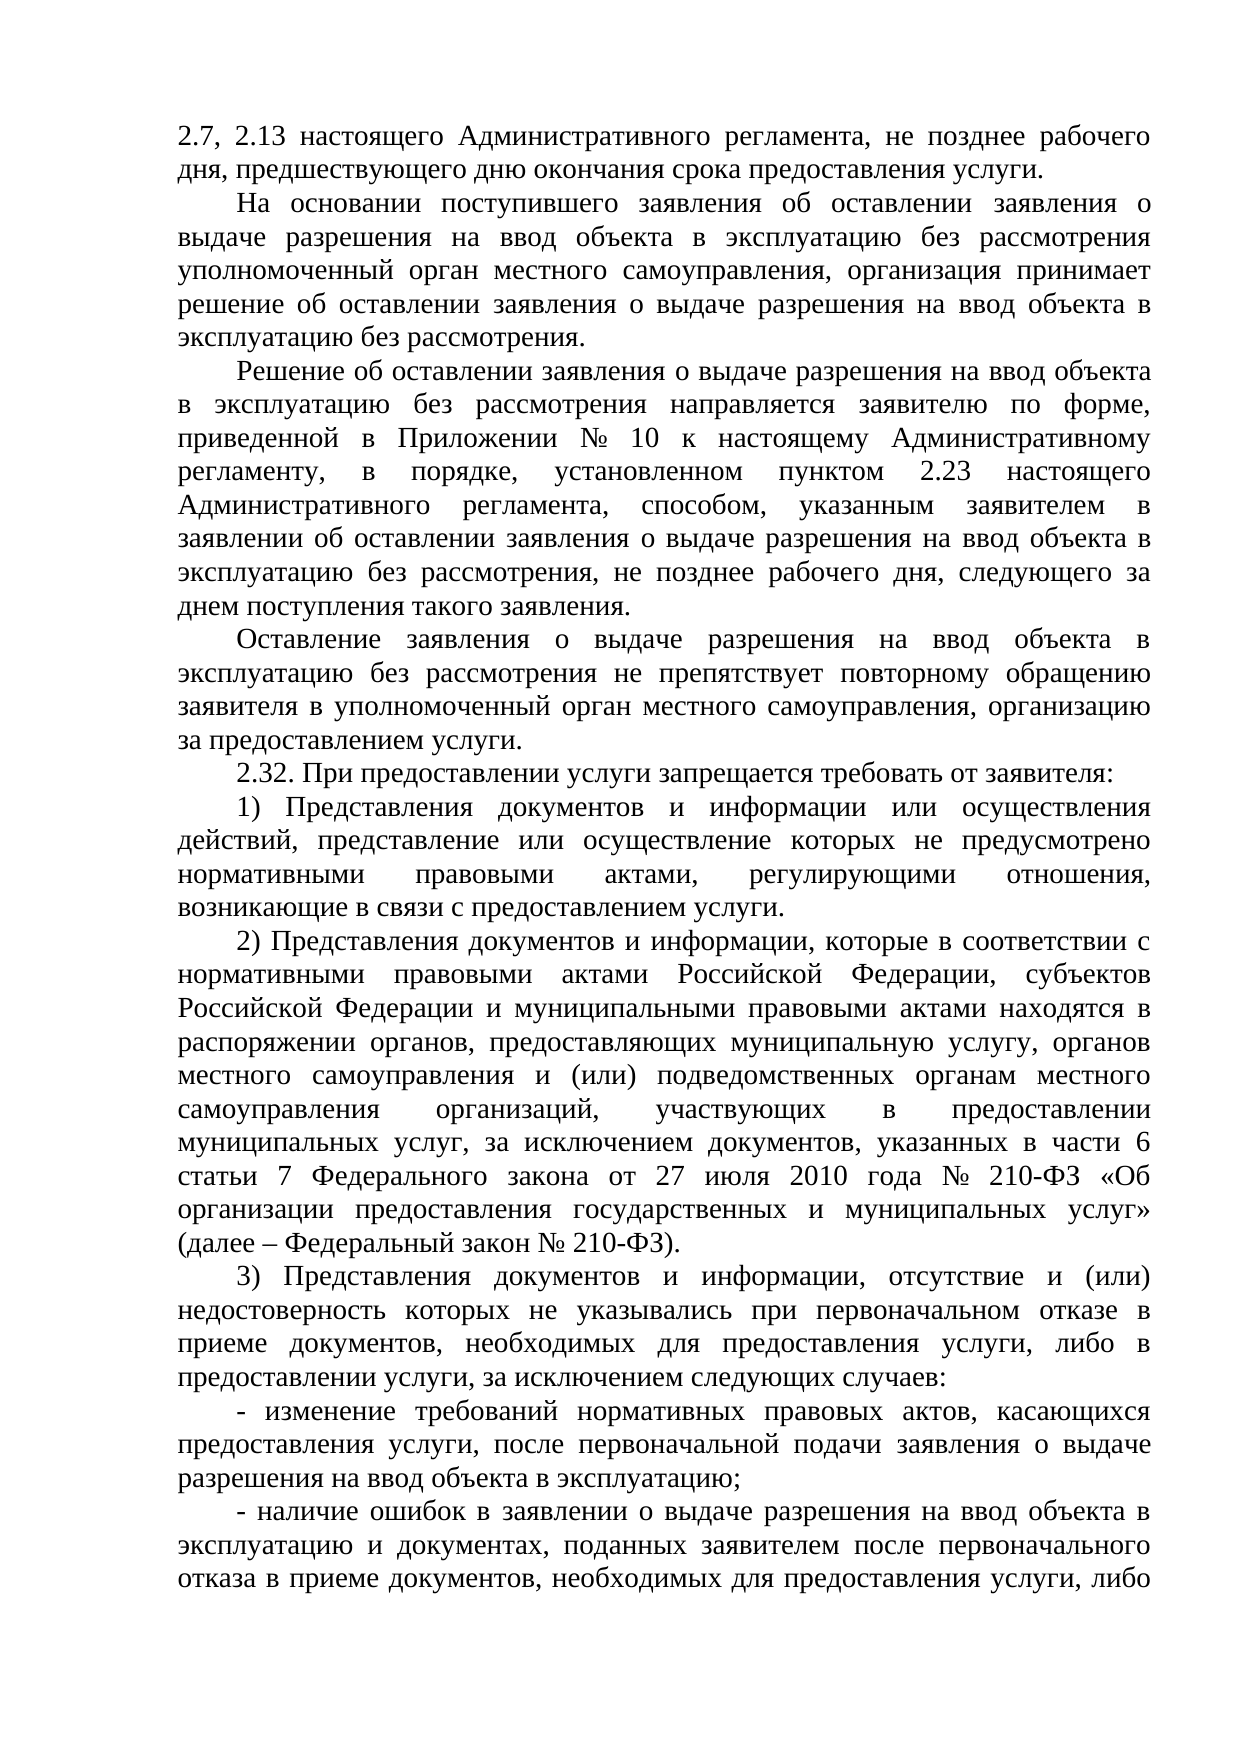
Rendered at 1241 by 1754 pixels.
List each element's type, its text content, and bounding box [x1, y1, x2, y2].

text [177, 118, 1152, 185]
text 3) Представления документов и информации, отсутствие и (или) недостоверность которых не указывались при первоначальном отказе в приеме документов, необходимых для предоставления услуги, либо в предоставлении услуги, за исключением следующих случаев: [177, 1258, 1152, 1393]
text Оставление заявления о выдаче разрешения на ввод объекта в эксплуатацию без рассмотрения не препятствует повторному обращению заявителя в уполномоченный орган местного самоуправления, организацию за предоставлением услуги. [177, 621, 1152, 755]
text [177, 1493, 1152, 1594]
text 1) Представления документов и информации или осуществления действий, представление или осуществление которых не предусмотрено нормативными правовыми актами, регулирующими отношения, возникающие в связи с предоставлением услуги. [177, 789, 1152, 923]
text На основании поступившего заявления об оставлении заявления о выдаче разрешения на ввод объекта в эксплуатацию без рассмотрения уполномоченный орган местного самоуправления, организация принимает решение об оставлении заявления о выдаче разрешения на ввод объекта в эксплуатацию без рассмотрения. [177, 185, 1152, 353]
text Решение об оставлении заявления о выдаче разрешения на ввод объекта в эксплуатацию без рассмотрения направляется заявителю по форме, приведенной в Приложении № 10 к настоящему Административному регламенту, в порядке, установленном пунктом 2.23 настоящего Административного регламента, способом, указанным заявителем в заявлении об оставлении заявления о выдаче разрешения на ввод объекта в эксплуатацию без рассмотрения, не позднее рабочего дня, следующего за днем поступления такого заявления. [177, 353, 1152, 621]
text 2.32. При предоставлении услуги запрещается требовать от заявителя: [177, 755, 1152, 789]
text - изменение требований нормативных правовых актов, касающихся предоставления услуги, после первоначальной подачи заявления о выдаче разрешения на ввод объекта в эксплуатацию; [177, 1393, 1152, 1493]
text 2) Представления документов и информации, которые в соответствии с нормативными правовыми актами Российской Федерации, субъектов Российской Федерации и муниципальными правовыми актами находятся в распоряжении органов, предоставляющих муниципальную услугу, органов местного самоуправления и (или) подведомственных органам местного самоуправления организаций, участвующих в предоставлении муниципальных услуг, за исключением документов, указанных в части 6 статьи 7 Федерального закона от 27 июля 2010 года № 210-ФЗ «Об организации предоставления государственных и муниципальных услуг» (далее – Федеральный закон № 210-ФЗ). [177, 923, 1152, 1258]
